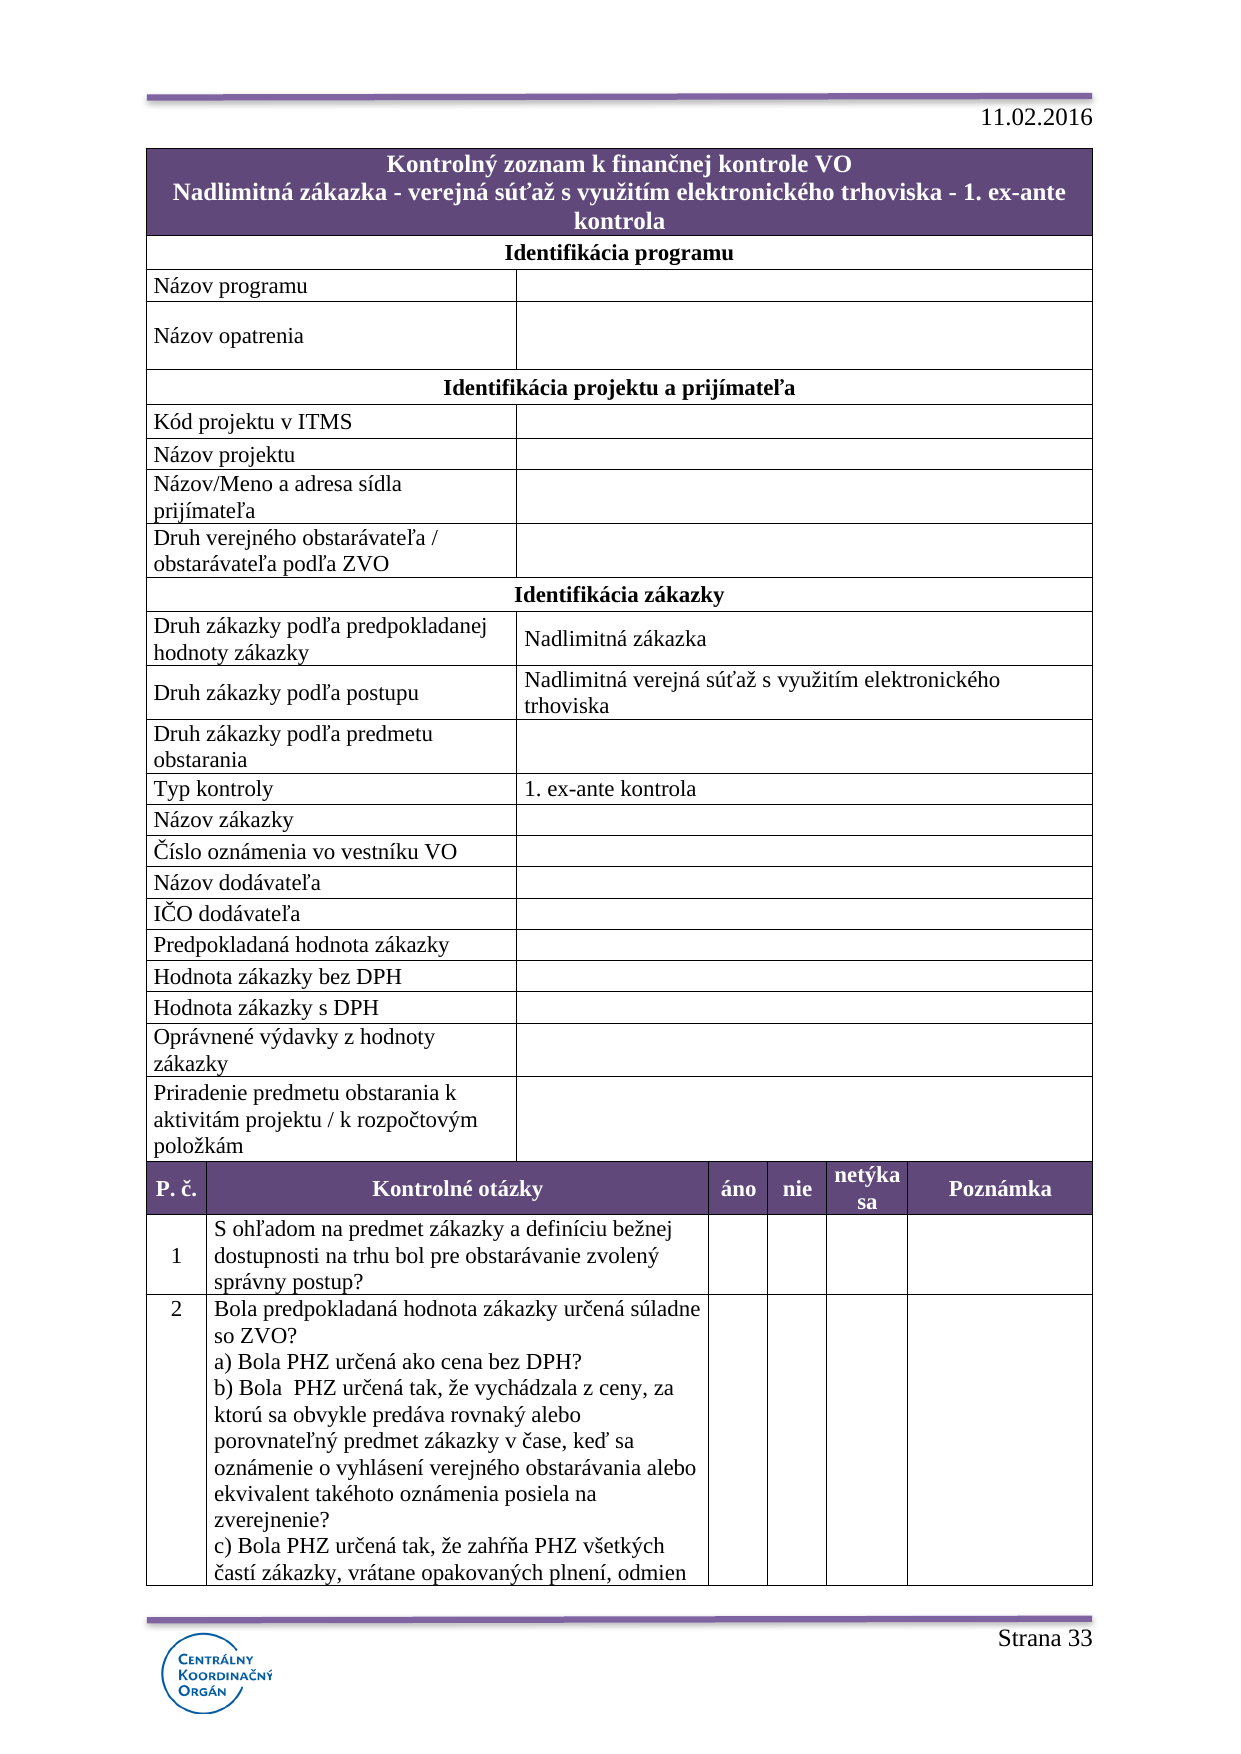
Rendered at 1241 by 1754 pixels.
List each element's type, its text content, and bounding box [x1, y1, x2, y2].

table_cell [517, 1024, 1092, 1076]
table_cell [207, 1295, 708, 1585]
table_cell [517, 930, 1092, 960]
table_cell [709, 1215, 767, 1294]
table_cell [517, 805, 1092, 835]
table_cell Hodnota zákazky s DPH [147, 992, 516, 1022]
table_cell Druh zákazky podľa predmetu obstarania [147, 720, 516, 772]
table_cell Kód projektu v ITMS [147, 405, 516, 438]
table_cell Predpokladaná hodnota zákazky [147, 930, 516, 960]
table_cell nie [768, 1162, 826, 1214]
table_cell [768, 1215, 826, 1294]
table_cell [517, 270, 1092, 301]
table_cell Hodnota zákazky bez DPH [147, 961, 516, 991]
table_cell Oprávnené výdavky z hodnoty zákazky [147, 1024, 516, 1076]
table_cell Nadlimitná verejná súťaž s využitím elektronického trhoviska [517, 666, 1092, 719]
table_cell Kontrolné otázky [207, 1162, 708, 1214]
table_cell [908, 1295, 1092, 1585]
table_cell [908, 1215, 1092, 1294]
table_cell 1. ex-ante kontrola [517, 774, 1092, 804]
table_cell [517, 302, 1092, 369]
table_cell Priradenie predmetu obstarania k aktivitám projektu / k rozpočtovým položkám [147, 1077, 516, 1161]
table_cell [768, 1295, 826, 1585]
table_cell Druh verejného obstarávateľa / obstarávateľa podľa ZVO [147, 524, 516, 577]
table_cell Číslo oznámenia vo vestníku VO [147, 836, 516, 866]
table_cell Názov zákazky [147, 805, 516, 835]
table_cell Názov dodávateľa [147, 867, 516, 897]
table_cell S ohľadom na predmet zákazky a definíciu bežnej dostupnosti na trhu bol pre obstarávanie zvolený správny postup? [207, 1215, 708, 1294]
table_cell Nadlimitná zákazka [517, 612, 1092, 665]
table_cell Poznámka [908, 1162, 1092, 1214]
table_cell [517, 524, 1092, 577]
table_cell Názov opatrenia [147, 302, 516, 369]
table_cell [517, 961, 1092, 991]
table_cell Typ kontroly [147, 774, 516, 804]
table_cell 2 [147, 1295, 206, 1585]
picture [159, 1631, 272, 1713]
table_cell [517, 836, 1092, 866]
table_cell [517, 405, 1092, 438]
table_cell [517, 1077, 1092, 1161]
table_cell [517, 720, 1092, 772]
table_header Kontrolný zoznam k finančnej kontrole VO Nadlimitná zákazka - verejná súťaž s využitím elektronického trhoviska - 1. ex-ante kontrola [147, 149, 1092, 235]
table_cell Identifikácia zákazky [147, 578, 1092, 611]
table_cell [827, 1215, 907, 1294]
table_cell Identifikácia programu [147, 236, 1092, 269]
table_cell IČO dodávateľa [147, 899, 516, 929]
table_cell Názov/Meno a adresa sídla prijímateľa [147, 470, 516, 523]
table_cell [517, 470, 1092, 523]
table_cell netýka sa [827, 1162, 907, 1214]
table_cell Názov programu [147, 270, 516, 301]
table_cell áno [709, 1162, 767, 1214]
table_cell P. č. [147, 1162, 206, 1214]
table_cell [827, 1295, 907, 1585]
table_cell [517, 992, 1092, 1022]
table_cell Identifikácia projektu a prijímateľa [147, 370, 1092, 404]
table_cell Názov projektu [147, 439, 516, 469]
table_cell [709, 1295, 767, 1585]
table_cell [517, 439, 1092, 469]
table_cell 1 [147, 1215, 206, 1294]
table_cell [517, 899, 1092, 929]
table_cell Druh zákazky podľa postupu [147, 666, 516, 719]
table_cell Druh zákazky podľa predpokladanej hodnoty zákazky [147, 612, 516, 665]
table_cell [517, 867, 1092, 897]
